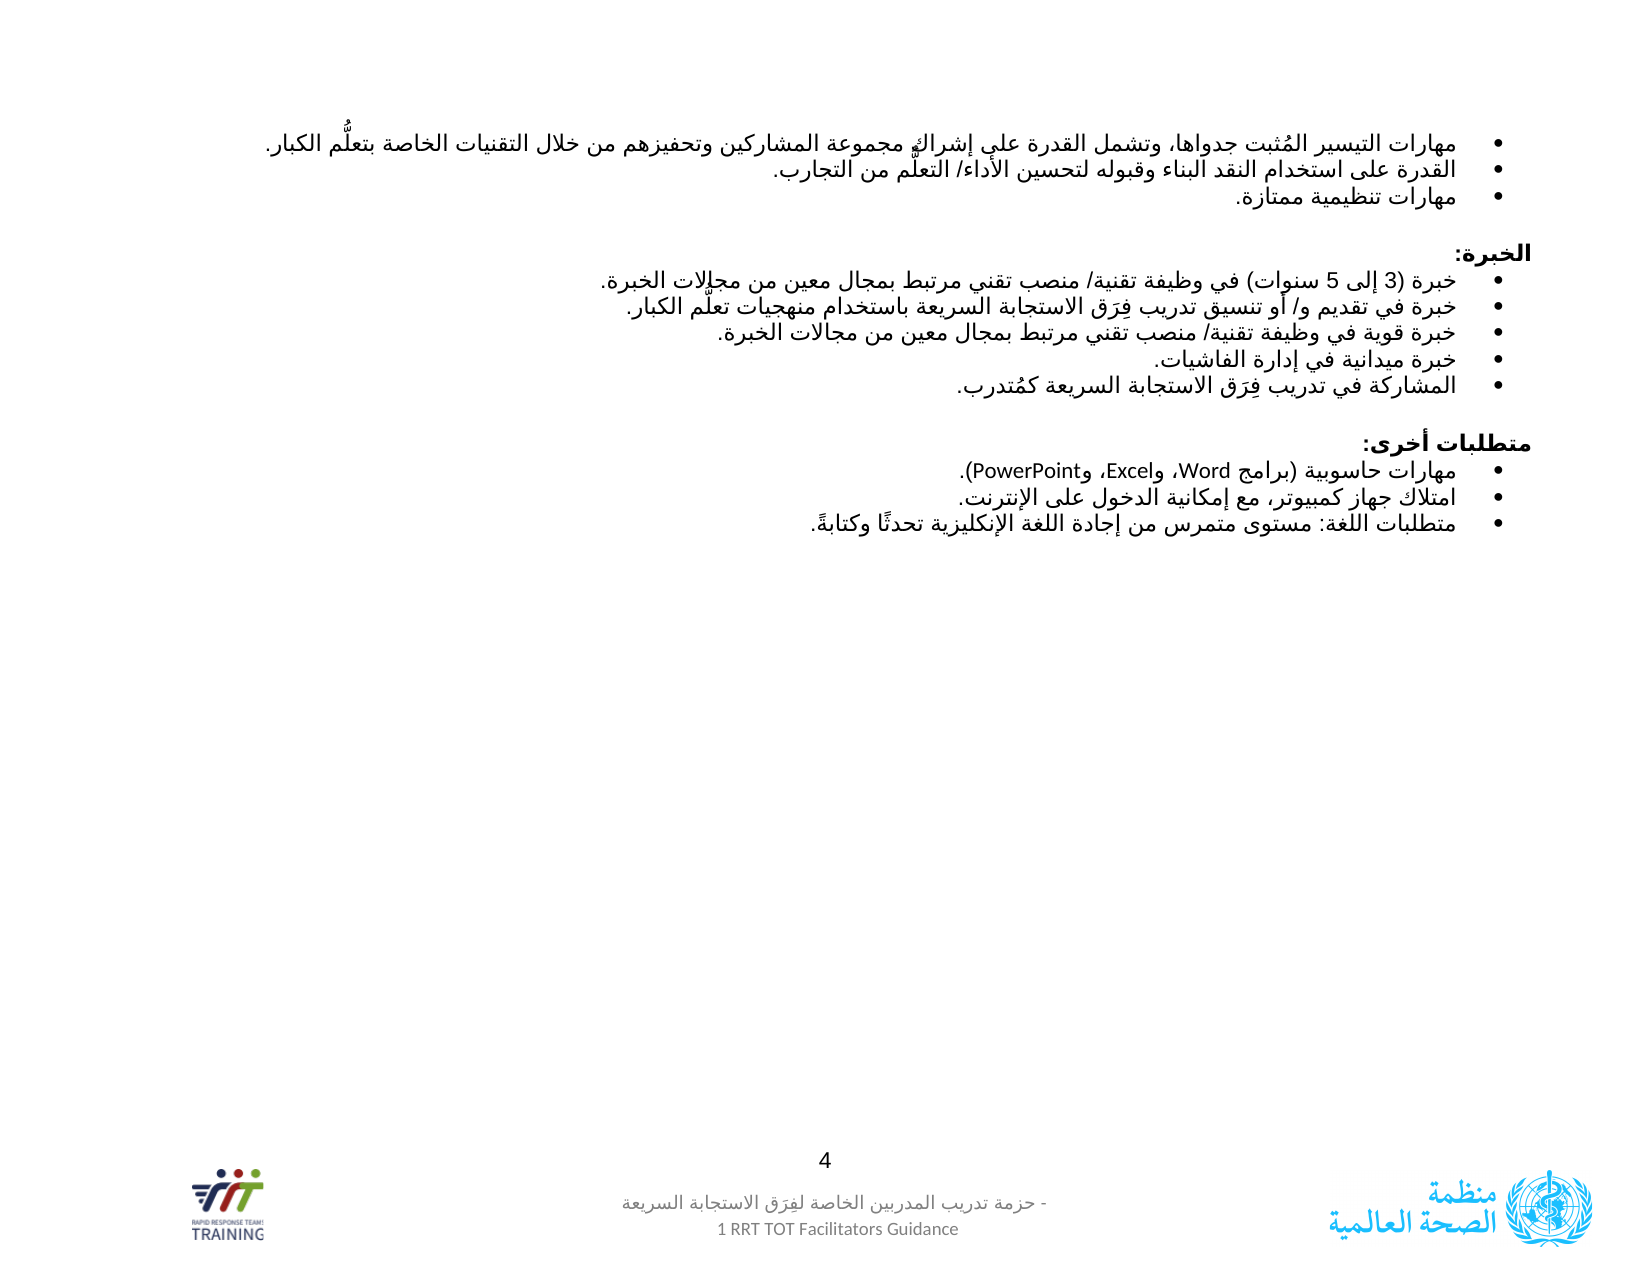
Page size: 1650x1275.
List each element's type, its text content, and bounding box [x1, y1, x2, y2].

text متطلبات أخرى: [118, 429, 1532, 456]
list القدرة على استخدام النقد البناء وقبوله لتحسين الأداء/ التعلُّم من التجارب. [118, 156, 1494, 183]
list امتلاك جهاز كمبيوتر، مع إمكانية الدخول على الإنترنت. [118, 484, 1494, 510]
list مهارات التيسير المُثبت جدواها، وتشمل القدرة على إشراك مجموعة المشاركين وتحفيزهم من خلال التقنيات الخاصة بتعلُّم الكبار. [118, 130, 1494, 156]
list متطلبات اللغة: مستوى متمرس من إجادة اللغة الإنكليزية‬ تحدثًا وكتابةً. [118, 510, 1494, 537]
list خبرة ميدانية في إدارة الفاشيات. [118, 346, 1494, 372]
text الخبرة: [118, 240, 1532, 267]
list المشاركة في تدريب فِرَق الاستجابة السريعة كمُتدرب. [118, 372, 1494, 398]
list مهارات تنظيمية ممتازة. [118, 183, 1494, 209]
list خبرة (3 إلى 5 سنوات) في وظيفة تقنية/ منصب تقني مرتبط بمجال معين من مجالات الخبرة. [118, 267, 1494, 293]
list خبرة في تقديم و/ أو تنسيق تدريب فِرَق الاستجابة السريعة باستخدام منهجيات تعلُّم الكبار. [118, 293, 1494, 319]
picture [1329, 1170, 1593, 1247]
list مهارات حاسوبية (برامج Word، وExcel، وPowerPoint). [118, 456, 1494, 484]
list خبرة قوية في وظيفة تقنية/ منصب تقني مرتبط بمجال معين من مجالات الخبرة. [118, 319, 1494, 346]
